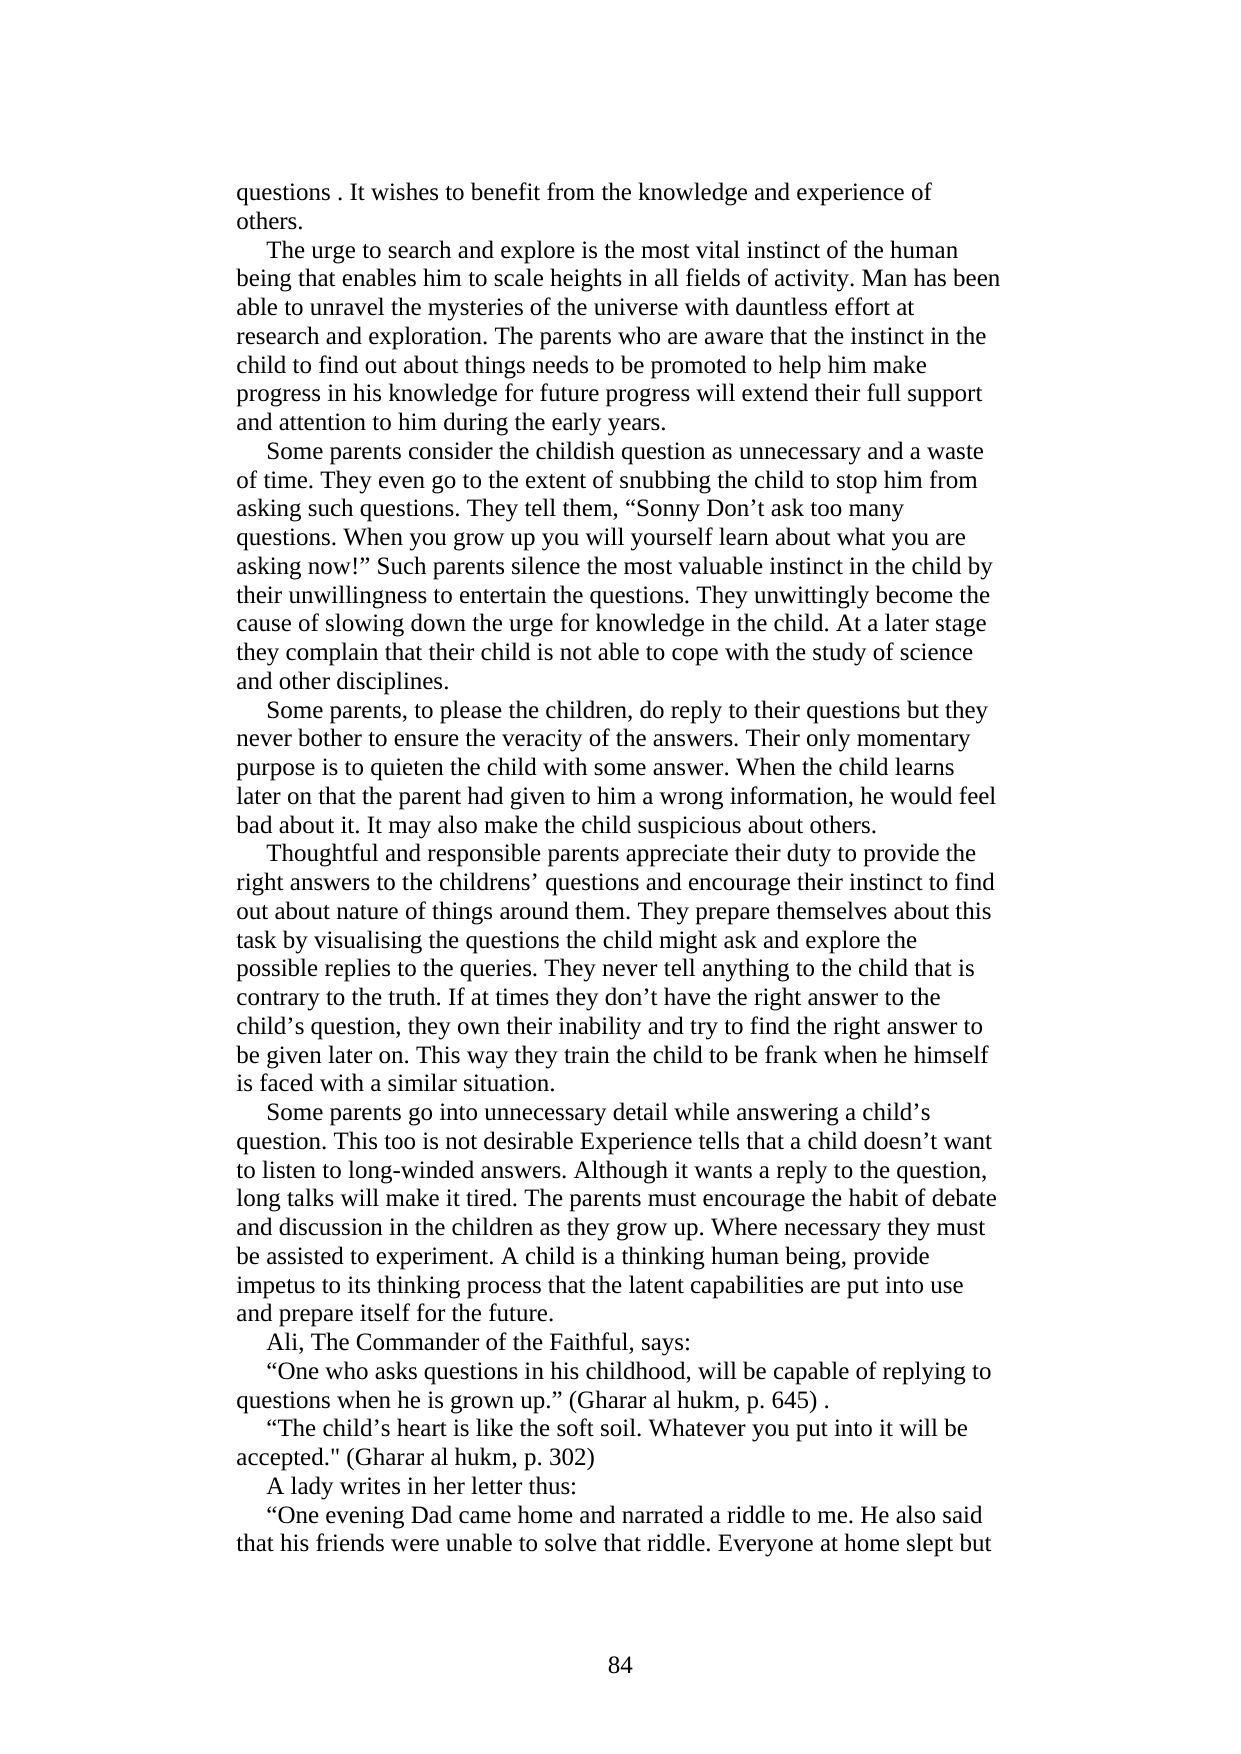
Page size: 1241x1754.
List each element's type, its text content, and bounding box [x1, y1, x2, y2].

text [236, 177, 1004, 235]
text Some parents consider the childish question as unnecessary and a waste of time. They even go to the extent of snubbing the child to stop him from asking such questions. They tell them, “Sonny Don’t ask too many questions. When you grow up you will yourself learn about what you are asking now!” Such parents silence the most valuable instinct in the child by their unwillingness to entertain the questions. They unwittingly become the cause of slowing down the urge for knowledge in the child. At a later stage they complain that their child is not able to cope with the study of science and other disciplines. [236, 436, 1004, 695]
text The urge to search and explore is the most vital instinct of the human being that enables him to scale heights in all fields of activity. Man has been able to unravel the mysteries of the universe with dauntless effort at research and exploration. The parents who are aware that the instinct in the child to find out about things needs to be promoted to help him make progress in his knowledge for future progress will extend their full support and attention to him during the early years. [236, 235, 1004, 436]
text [236, 1500, 1004, 1557]
text “The child’s heart is like the soft soil. Whatever you put into it will be accepted." (Gharar al hukm, p. 302) [236, 1413, 1004, 1471]
text Thoughtful and responsible parents appreciate their duty to provide the right answers to the childrens’ questions and encourage their instinct to find out about nature of things around them. They prepare themselves about this task by visualising the questions the child might ask and explore the possible replies to the queries. They never tell anything to the child that is contrary to the truth. If at times they don’t have the right answer to the child’s question, they own their inability and try to find the right answer to be given later on. This way they train the child to be frank when he himself is faced with a similar situation. [236, 838, 1004, 1097]
text “One who asks questions in his childhood, will be capable of replying to questions when he is grown up.” (Gharar al hukm, p. 645) . [236, 1356, 1004, 1413]
text Ali, The Commander of the Faithful, says: [236, 1327, 1004, 1356]
text Some parents, to please the children, do reply to their questions but they never bother to ensure the veracity of the answers. Their only momentary purpose is to quieten the child with some answer. When the child learns later on that the parent had given to him a wrong information, he would feel bad about it. It may also make the child suspicious about others. [236, 695, 1004, 838]
text A lady writes in her letter thus: [236, 1471, 1004, 1500]
text Some parents go into unnecessary detail while answering a child’s question. This too is not desirable Experience tells that a child doesn’t want to listen to long-winded answers. Although it wants a reply to the question, long talks will make it tired. The parents must encourage the habit of debate and discussion in the children as they grow up. Where necessary they must be assisted to experiment. A child is a thinking human being, provide impetus to its thinking process that the latent capabilities are put into use and prepare itself for the future. [236, 1097, 1004, 1327]
